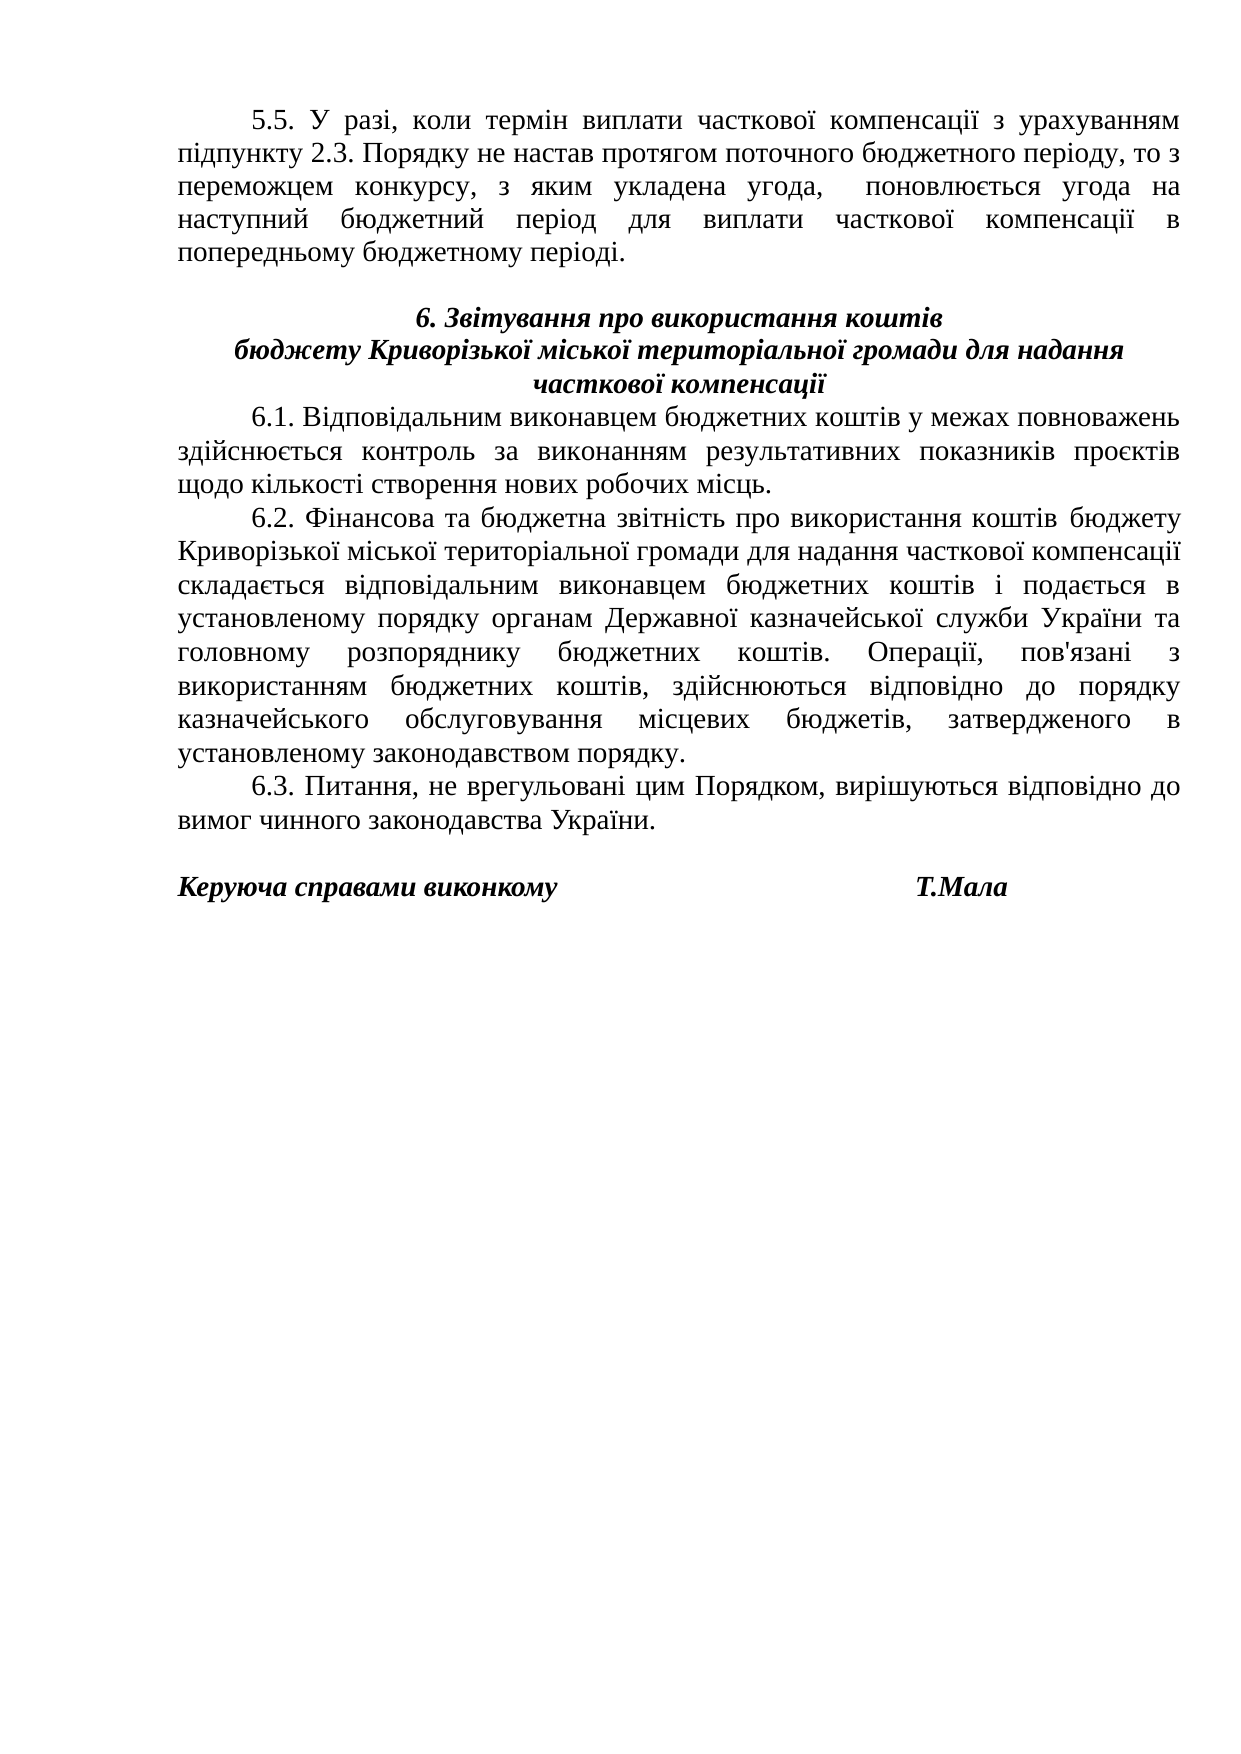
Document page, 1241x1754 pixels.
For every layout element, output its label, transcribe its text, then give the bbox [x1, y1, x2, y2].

text 6.2. Фінансова та бюджетна звітність про використання коштів бюджету Криворізької міської територіальної громади для надання часткової компенсації складається відповідальним виконавцем бюджетних коштів і подається в установленому порядку органам Державної казначейської служби України та головному розпоряднику бюджетних коштів. Операції, пов'язані з використанням бюджетних коштів, здійснюються відповідно до порядку казначейського обслуговування місцевих бюджетів, затвердженого в установленому законодавством порядку. [177, 500, 1181, 768]
text 5.5. У разі, коли термін виплати часткової компенсації з урахуванням підпункту 2.3. Порядку не настав протягом поточного бюджетного періоду, то з переможцем конкурсу, з яким укладена угода, поновлюється угода на наступний бюджетний період для виплати часткової компенсації в попередньому бюджетному періоді. [177, 103, 1181, 268]
subtitle 6.3. Питання, не врегульовані цим Порядком, вирішуються відповідно до вимог чинного законодавства України. [177, 768, 1181, 835]
text бюджету Криворізької міської територіальної громади для надання часткової компенсації [177, 333, 1181, 399]
text 6. Звітування про використання коштів [177, 301, 1181, 333]
text 6.1. Відповідальним виконавцем бюджетних коштів у межах повноважень здійснюється контроль за виконанням результативних показників проєктів щодо кількості створення нових робочих місць. [177, 399, 1181, 500]
subtitle Керуюча справами виконкому Т.Мала [177, 869, 1181, 902]
